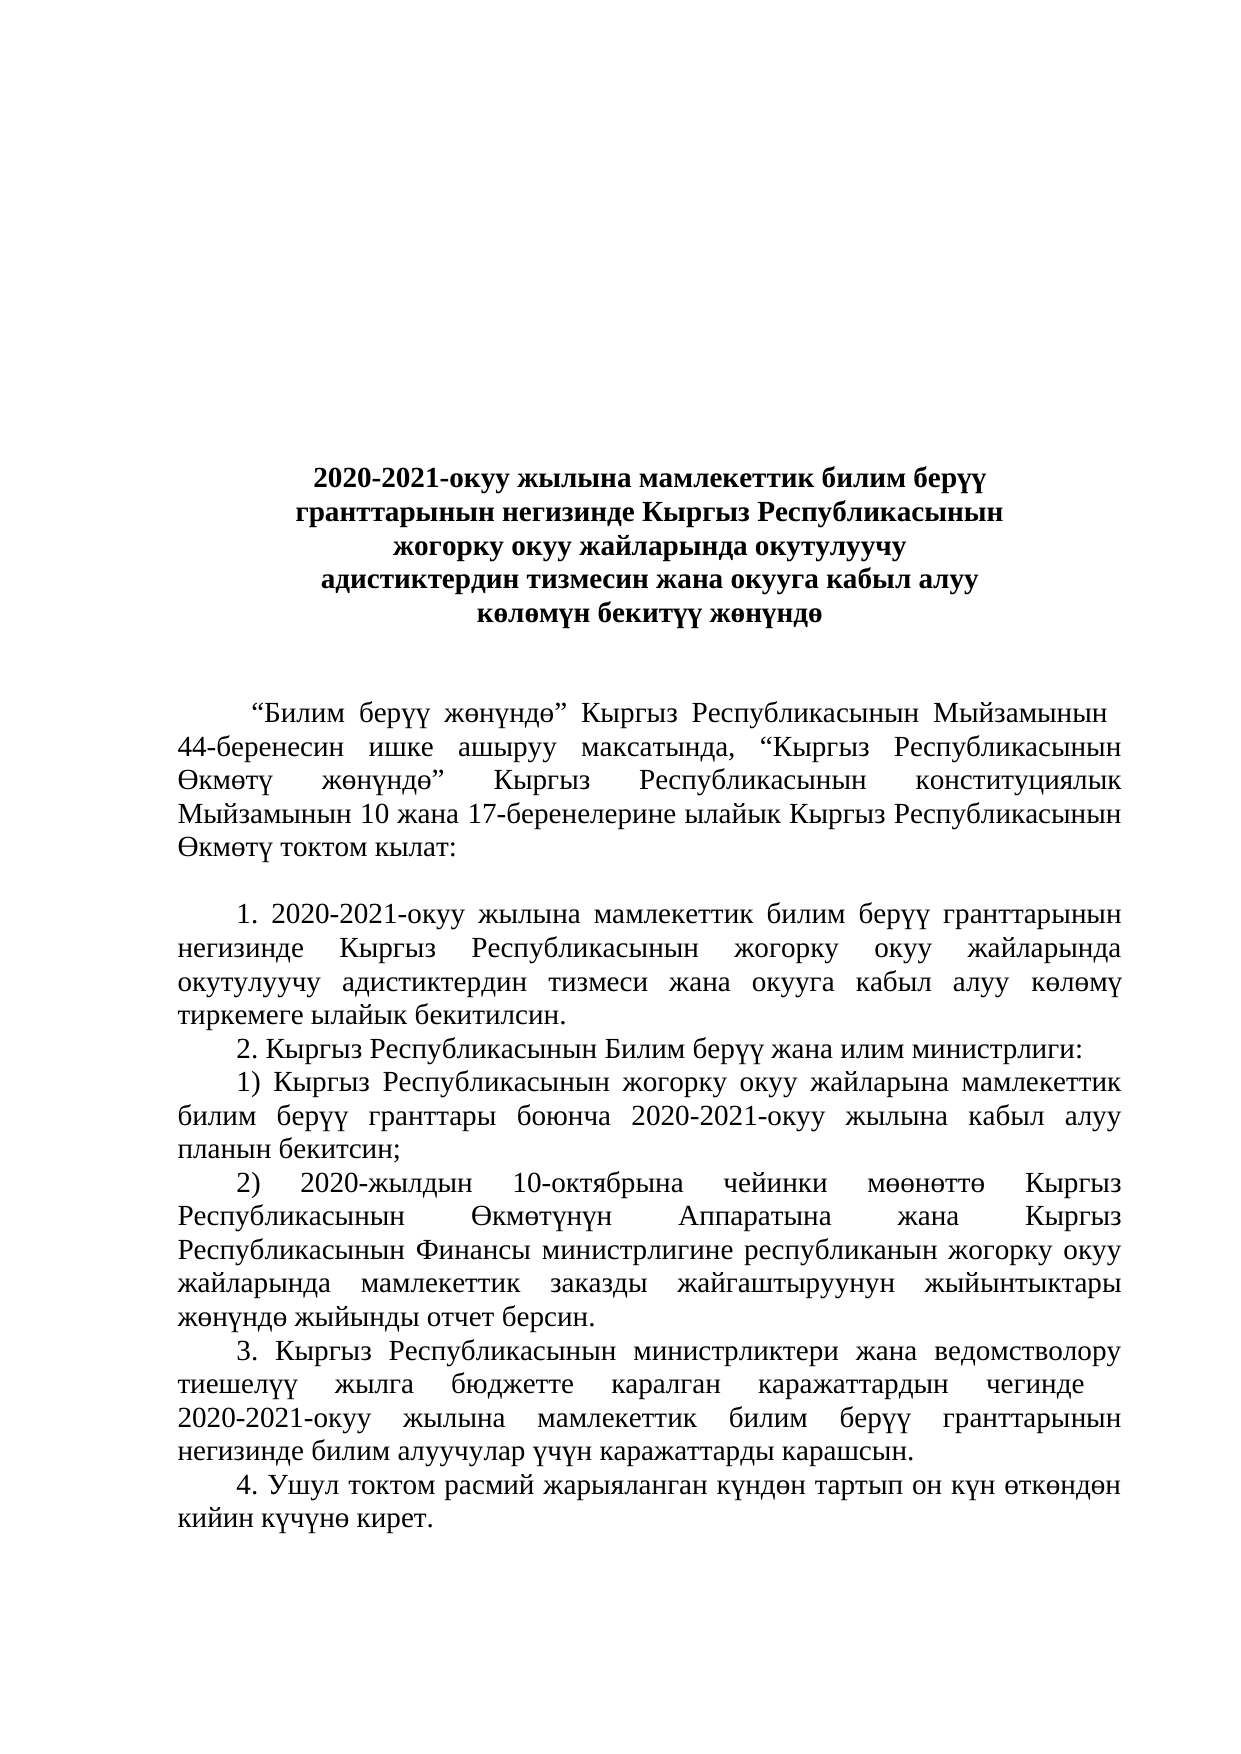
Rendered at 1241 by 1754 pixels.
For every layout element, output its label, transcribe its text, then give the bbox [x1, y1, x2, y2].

text 3. Кыргыз Республикасынын министрликтери жана ведомстволору тиешелүү жылга бюджетте каралган каражаттардын чегинде 2020-2021-окуу жылына мамлекеттик билим берүү гранттарынын негизинде билим алуучулар үчүн каражаттарды карашсын. [177, 1333, 1122, 1467]
text 2. Кыргыз Республикасынын Билим берүү жана илим министрлиги: [177, 1031, 1122, 1064]
text 1. 2020-2021-окуу жылына мамлекеттик билим берүү гранттарынын негизинде Кыргыз Республикасынын жогорку окуу жайларында окутулуучу адистиктердин тизмеси жана окууга кабыл алуу көлөмү тиркемеге ылайык бекитилсин. [177, 897, 1122, 1031]
text 1) Кыргыз Республикасынын жогорку окуу жайларына мамлекеттик билим берүү гранттары боюнча 2020-2021-окуу жылына кабыл алуу планын бекитсин; [177, 1064, 1122, 1165]
text 4. Ушул токтом расмий жарыяланган күндөн тартып он күн өткөндөн кийин күчүнө кирет. [177, 1467, 1122, 1534]
text 2) 2020-жылдын 10-октябрына чейинки мөөнөттө Кыргыз Республикасынын Өкмөтүнүн Аппаратына жана Кыргыз Республикасынын Финансы министрлигине республиканын жогорку окуу жайларында мамлекеттик заказды жайгаштыруунун жыйынтыктары жөнүндө жыйынды отчет берсин. [177, 1165, 1122, 1333]
text “Билим берүү жөнүндө” Кыргыз Республикасынын Мыйзамынын 44-беренесин ишке ашыруу максатында, “Кыргыз Республикасынын Өкмөтү жөнүндө” Кыргыз Республикасынын конституциялык Мыйзамынын 10 жана 17-беренелерине ылайык Кыргыз Республикасынын Өкмөтү токтом кылат: [177, 695, 1122, 863]
text 2020-2021-окуу жылына мамлекеттик билим берүү гранттарынын негизинде Кыргыз Республикасынын жогорку окуу жайларында окутулуучу адистиктердин тизмесин жана окууга кабыл алуу көлөмүн бекитүү жөнүндө [295, 461, 1004, 628]
